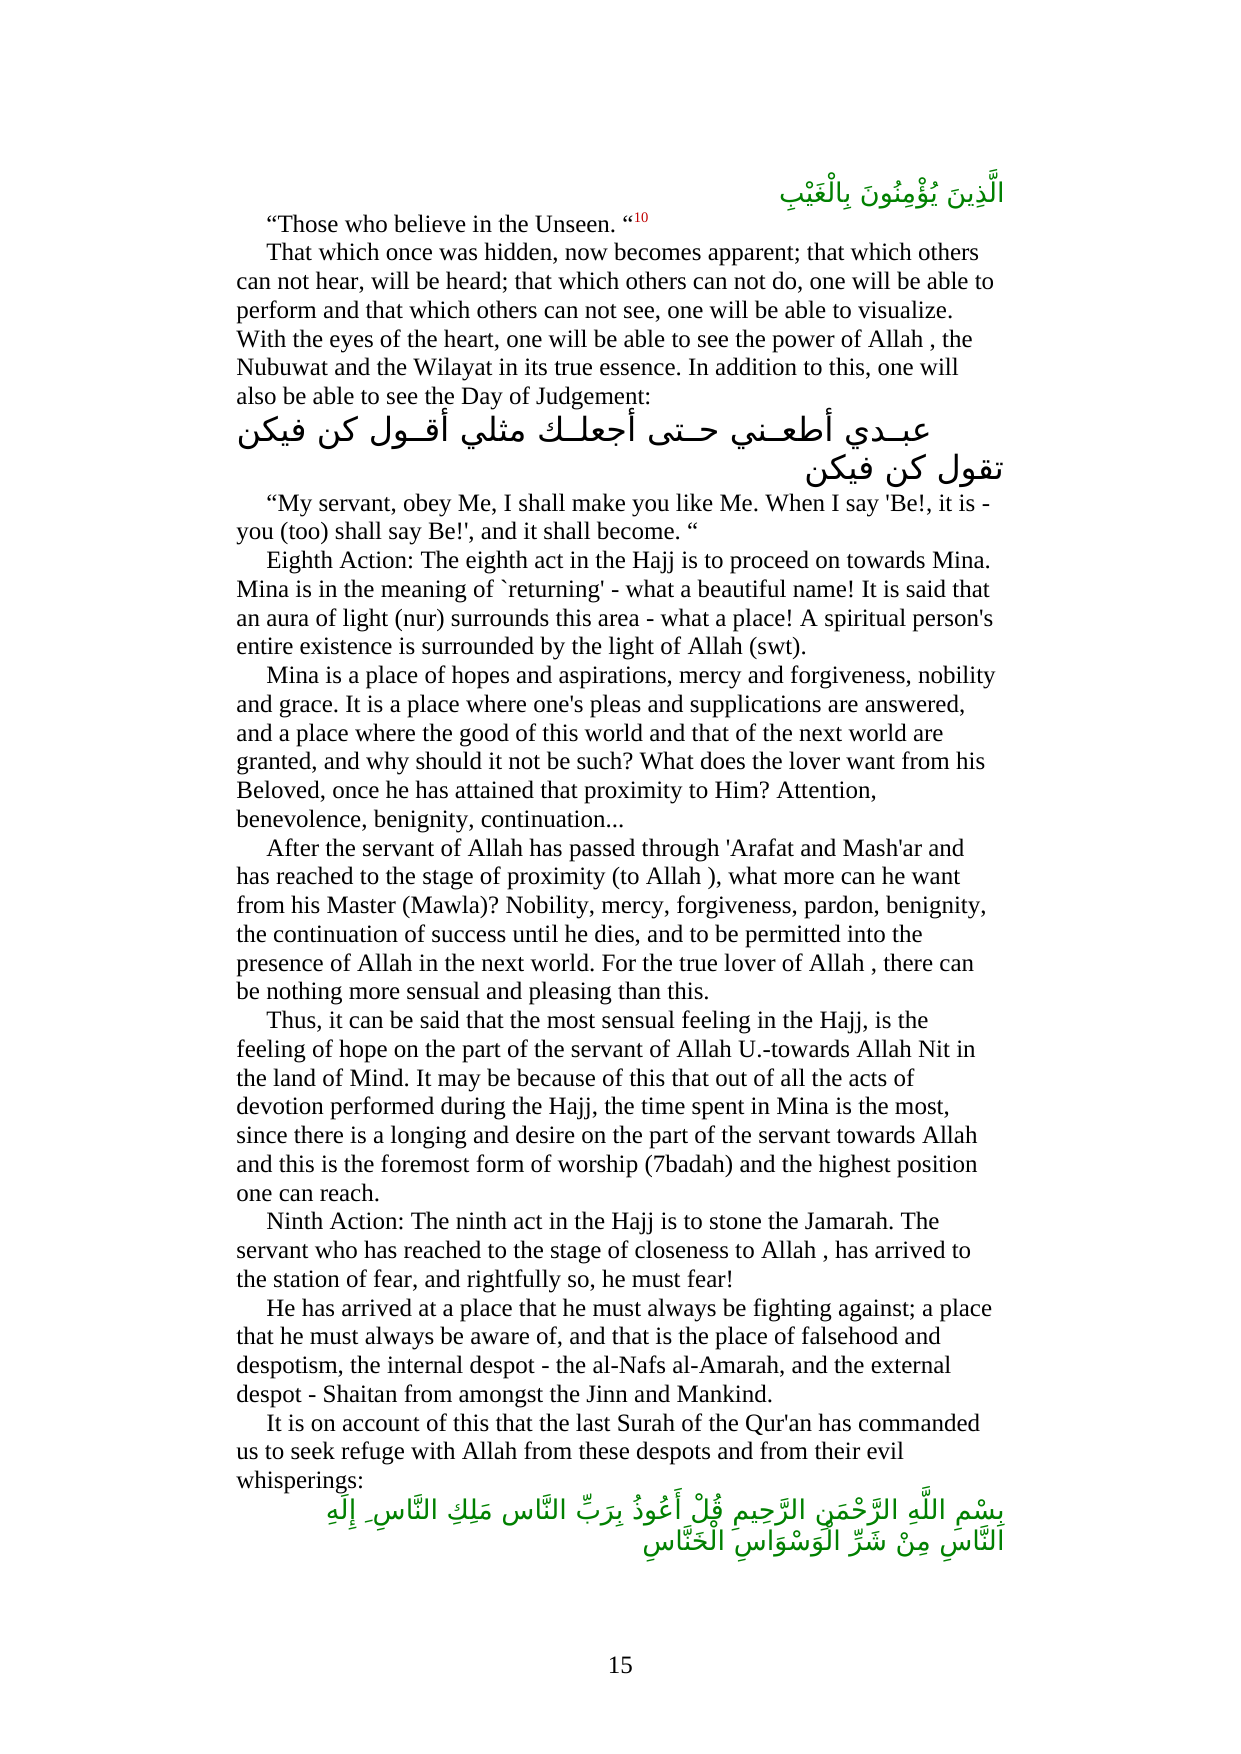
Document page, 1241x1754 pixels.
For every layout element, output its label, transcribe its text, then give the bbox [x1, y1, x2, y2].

text الَّذِينَ يُؤْمِنُونَ بِالْغَيْبِ [236, 177, 1004, 209]
text “Those who believe in the Unseen. “10 [236, 209, 1004, 237]
text After the servant of Allah has passed through 'Arafat and Mash'ar and has reached to the stage of proximity (to Allah ), what more can he want from his Master (Mawla)? Nobility, mercy, forgiveness, pardon, benignity, the continuation of success until he dies, and to be permitted into the presence of Allah in the next world. For the true lover of Allah , there can be nothing more sensual and pleasing than this. [236, 833, 1004, 1005]
text عبدي أطعني حتى أجعلك مثلي أقول كن فيكن تقول كن فيكن [236, 410, 1004, 488]
text It is on account of this that the last Surah of the Qur'an has commanded us to seek refuge with Allah from these despots and from their evil whisperings: [236, 1408, 1004, 1494]
text Eighth Action: The eighth act in the Hajj is to proceed on towards Mina. Mina is in the meaning of `returning' - what a beautiful name! It is said that an aura of light (nur) surrounds this area - what a place! A spiritual person's entire existence is surrounded by the light of Allah (swt). [236, 545, 1004, 660]
text Thus, it can be said that the most sensual feeling in the Hajj, is the feeling of hope on the part of the servant of Allah U.-towards Allah Nit in the land of Mind. It may be because of this that out of all the acts of devotion performed during the Hajj, the time spent in Mina is the most, since there is a longing and desire on the part of the servant towards Allah and this is the foremost form of worship (7badah) and the highest position one can reach. [236, 1005, 1004, 1206]
text That which once was hidden, now becomes apparent; that which others can not hear, will be heard; that which others can not do, one will be able to perform and that which others can not see, one will be able to visualize. With the eyes of the heart, one will be able to see the power of Allah , the Nubuwat and the Wilayat in its true essence. In addition to this, one will also be able to see the Day of Judgement: [236, 237, 1004, 410]
text “My servant, obey Me, I shall make you like Me. When I say 'Be!, it is - you (too) shall say Be!', and it shall become. “ [236, 488, 1004, 545]
text بِسْمِ اللَّهِ الرَّحْمَنِ الرَّحِيمِ قُلْ أَعُوذُ بِرَبِّ النَّاس مَلِكِ النَّاسِ ِ إِلَهِ النَّاسِ مِنْ شَرِّ الْوَسْوَاسِ الْخَنَّاسِ [236, 1494, 1004, 1557]
text Mina is a place of hopes and aspirations, mercy and forgiveness, nobility and grace. It is a place where one's pleas and supplications are answered, and a place where the good of this world and that of the next world are granted, and why should it not be such? What does the lover want from his Beloved, once he has attained that proximity to Him? Attention, benevolence, benignity, continuation... [236, 660, 1004, 833]
text He has arrived at a place that he must always be fighting against; a place that he must always be aware of, and that is the place of falsehood and despotism, the internal despot - the al-Nafs al-Amarah, and the external despot - Shaitan from amongst the Jinn and Mankind. [236, 1293, 1004, 1408]
text Ninth Action: The ninth act in the Hajj is to stone the Jamarah. The servant who has reached to the stage of closeness to Allah , has arrived to the station of fear, and rightfully so, he must fear! [236, 1206, 1004, 1293]
